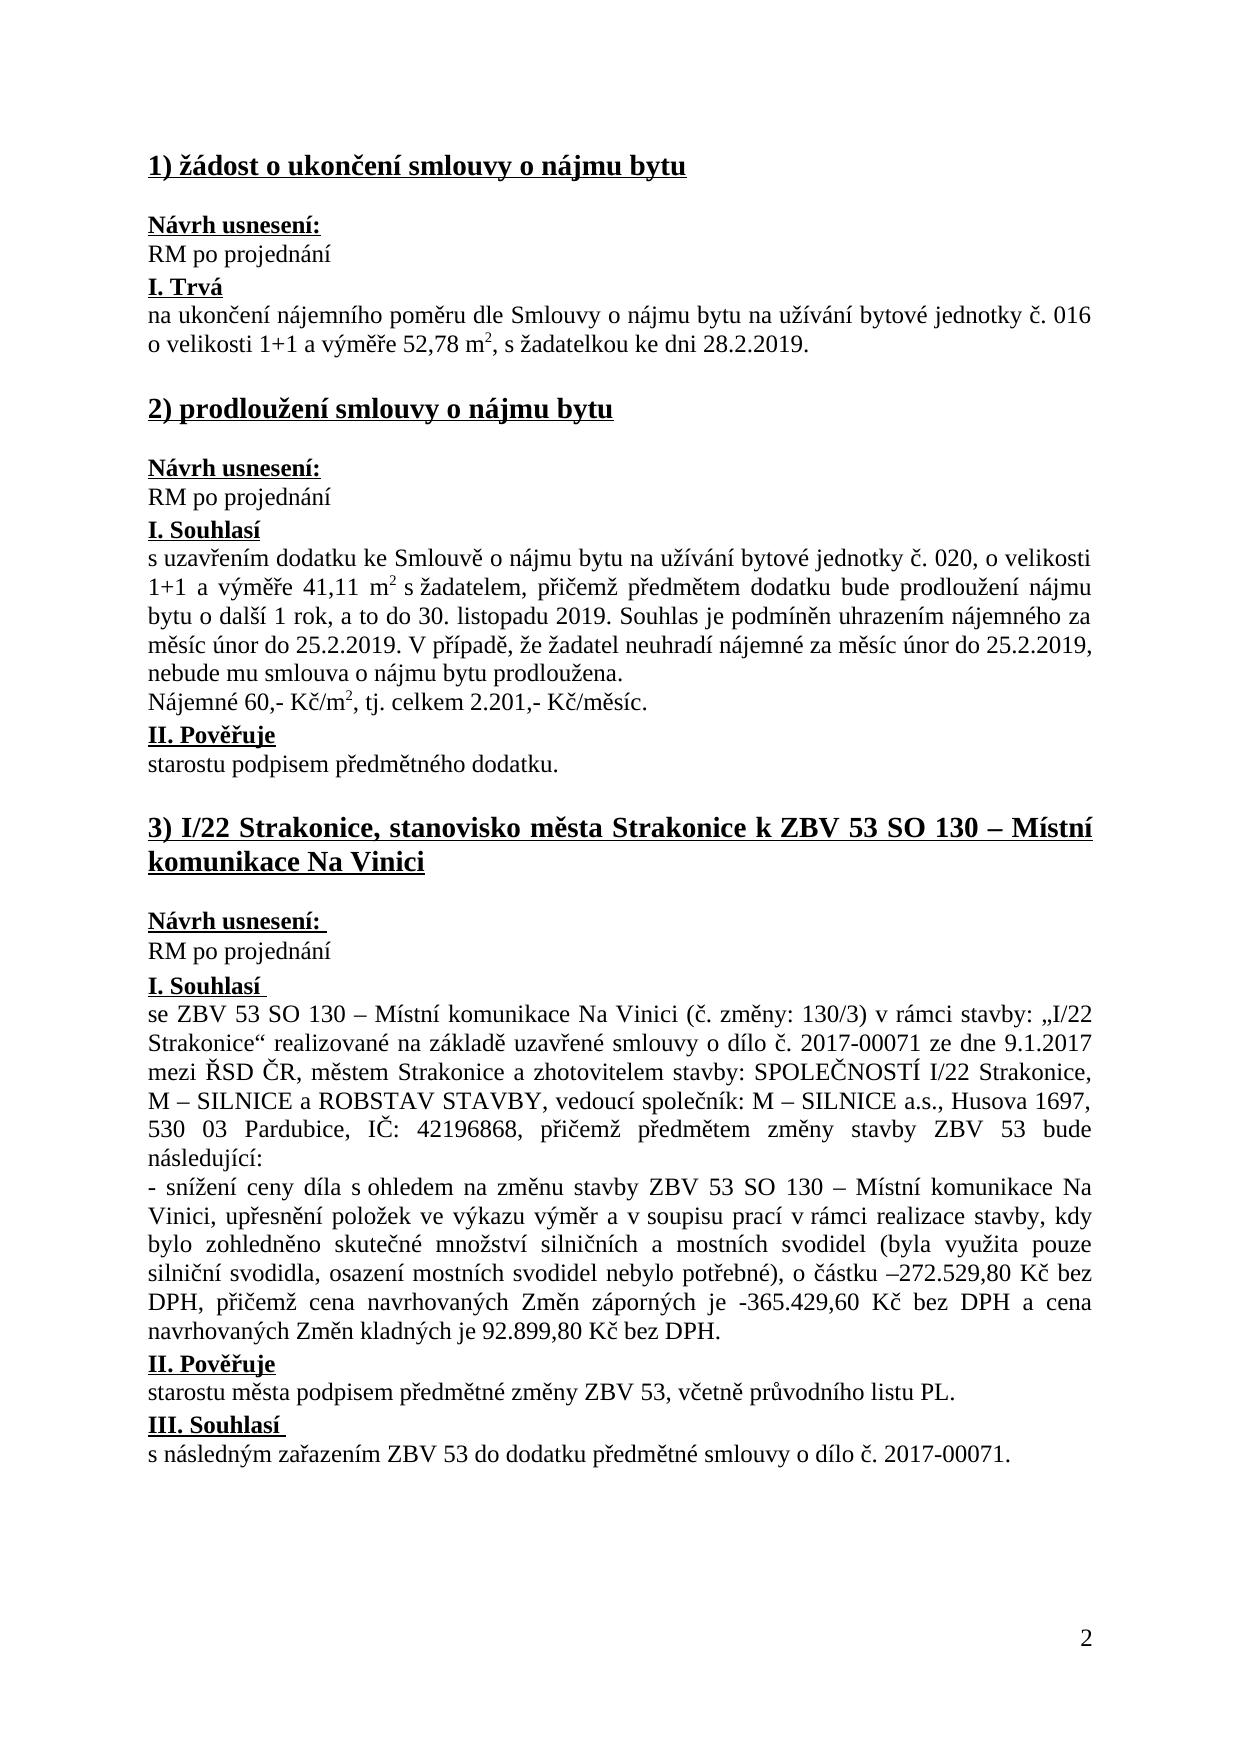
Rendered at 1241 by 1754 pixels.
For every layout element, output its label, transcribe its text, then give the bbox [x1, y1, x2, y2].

subtitle 2) prodloužení smlouvy o nájmu bytu [148, 391, 1093, 424]
subtitle I. Souhlasí [148, 971, 1093, 999]
subtitle I. Trvá [148, 272, 1093, 300]
text RM po projednání [148, 482, 1093, 511]
text RM po projednání [148, 936, 1093, 965]
text RM po projednání [148, 239, 1093, 267]
subtitle 1) žádost o ukončení smlouvy o nájmu bytu [148, 148, 1093, 181]
subtitle 3) I/22 Strakonice, stanovisko města Strakonice k ZBV 53 SO 130 – Místní komunikace Na Vinici [148, 841, 1093, 878]
subtitle III. Souhlasí [148, 1410, 1093, 1439]
text s uzavřením dodatku ke Smlouvě o nájmu bytu na užívání bytové jednotky č. 020, o velikosti 1+1 a výměře 41,11 m2 s žadatelem, přičemž předmětem dodatku bude prodloužení nájmu bytu o další 1 rok, a to do 30. listopadu 2019. Souhlas je podmíněn uhrazením nájemného za měsíc únor do 25.2.2019. V případě, že žadatel neuhradí nájemné za měsíc únor do 25.2.2019, nebude mu smlouva o nájmu bytu prodloužena. [148, 543, 1093, 687]
subtitle 3) I/22 Strakonice, stanovisko města Strakonice k ZBV 53 SO 130 – Místní komunikace Na Vinici [148, 811, 1093, 840]
text Návrh usnesení: [148, 906, 1093, 935]
text starostu podpisem předmětného dodatku. [148, 749, 1093, 778]
text se ZBV 53 SO 130 – Místní komunikace Na Vinici (č. změny: 130/3) v rámci stavby: „I/22 Strakonice“ realizované na základě uzavřené smlouvy o dílo č. 2017-00071 ze dne 9.1.2017 mezi ŘSD ČR, městem Strakonice a zhotovitelem stavby: SPOLEČNOSTÍ I/22 Strakonice, M – SILNICE a ROBSTAV STAVBY, vedoucí společník: M – SILNICE a.s., Husova 1697, 530 03 Pardubice, IČ: 42196868, přičemž předmětem změny stavby ZBV 53 bude následující: [148, 999, 1093, 1172]
subtitle II. Pověřuje [148, 1349, 1093, 1377]
subtitle I. Souhlasí [148, 515, 1093, 543]
text Návrh usnesení: [148, 210, 1093, 239]
text II. Pověřuje [148, 720, 1093, 749]
text Nájemné 60,- Kč/m2, tj. celkem 2.201,- Kč/měsíc. [148, 687, 1093, 716]
text s následným zařazením ZBV 53 do dodatku předmětné smlouvy o dílo č. 2017-00071. [148, 1439, 1093, 1468]
text starostu města podpisem předmětné změny ZBV 53, včetně průvodního listu PL. [148, 1377, 1093, 1406]
text Návrh usnesení: [148, 453, 1093, 482]
text na ukončení nájemního poměru dle Smlouvy o nájmu bytu na užívání bytové jednotky č. 016 o velikosti 1+1 a výměře 52,78 m2, s žadatelkou ke dni 28.2.2019. [148, 300, 1093, 358]
text - snížení ceny díla s ohledem na změnu stavby ZBV 53 SO 130 – Místní komunikace Na Vinici, upřesnění položek ve výkazu výměr a v soupisu prací v rámci realizace stavby, kdy bylo zohledněno skutečné množství silničních a mostních svodidel (byla využita pouze silniční svodidla, osazení mostních svodidel nebylo potřebné), o částku –272.529,80 Kč bez DPH, přičemž cena navrhovaných Změn záporných je -365.429,60 Kč bez DPH a cena navrhovaných Změn kladných je 92.899,80 Kč bez DPH. [148, 1172, 1093, 1344]
